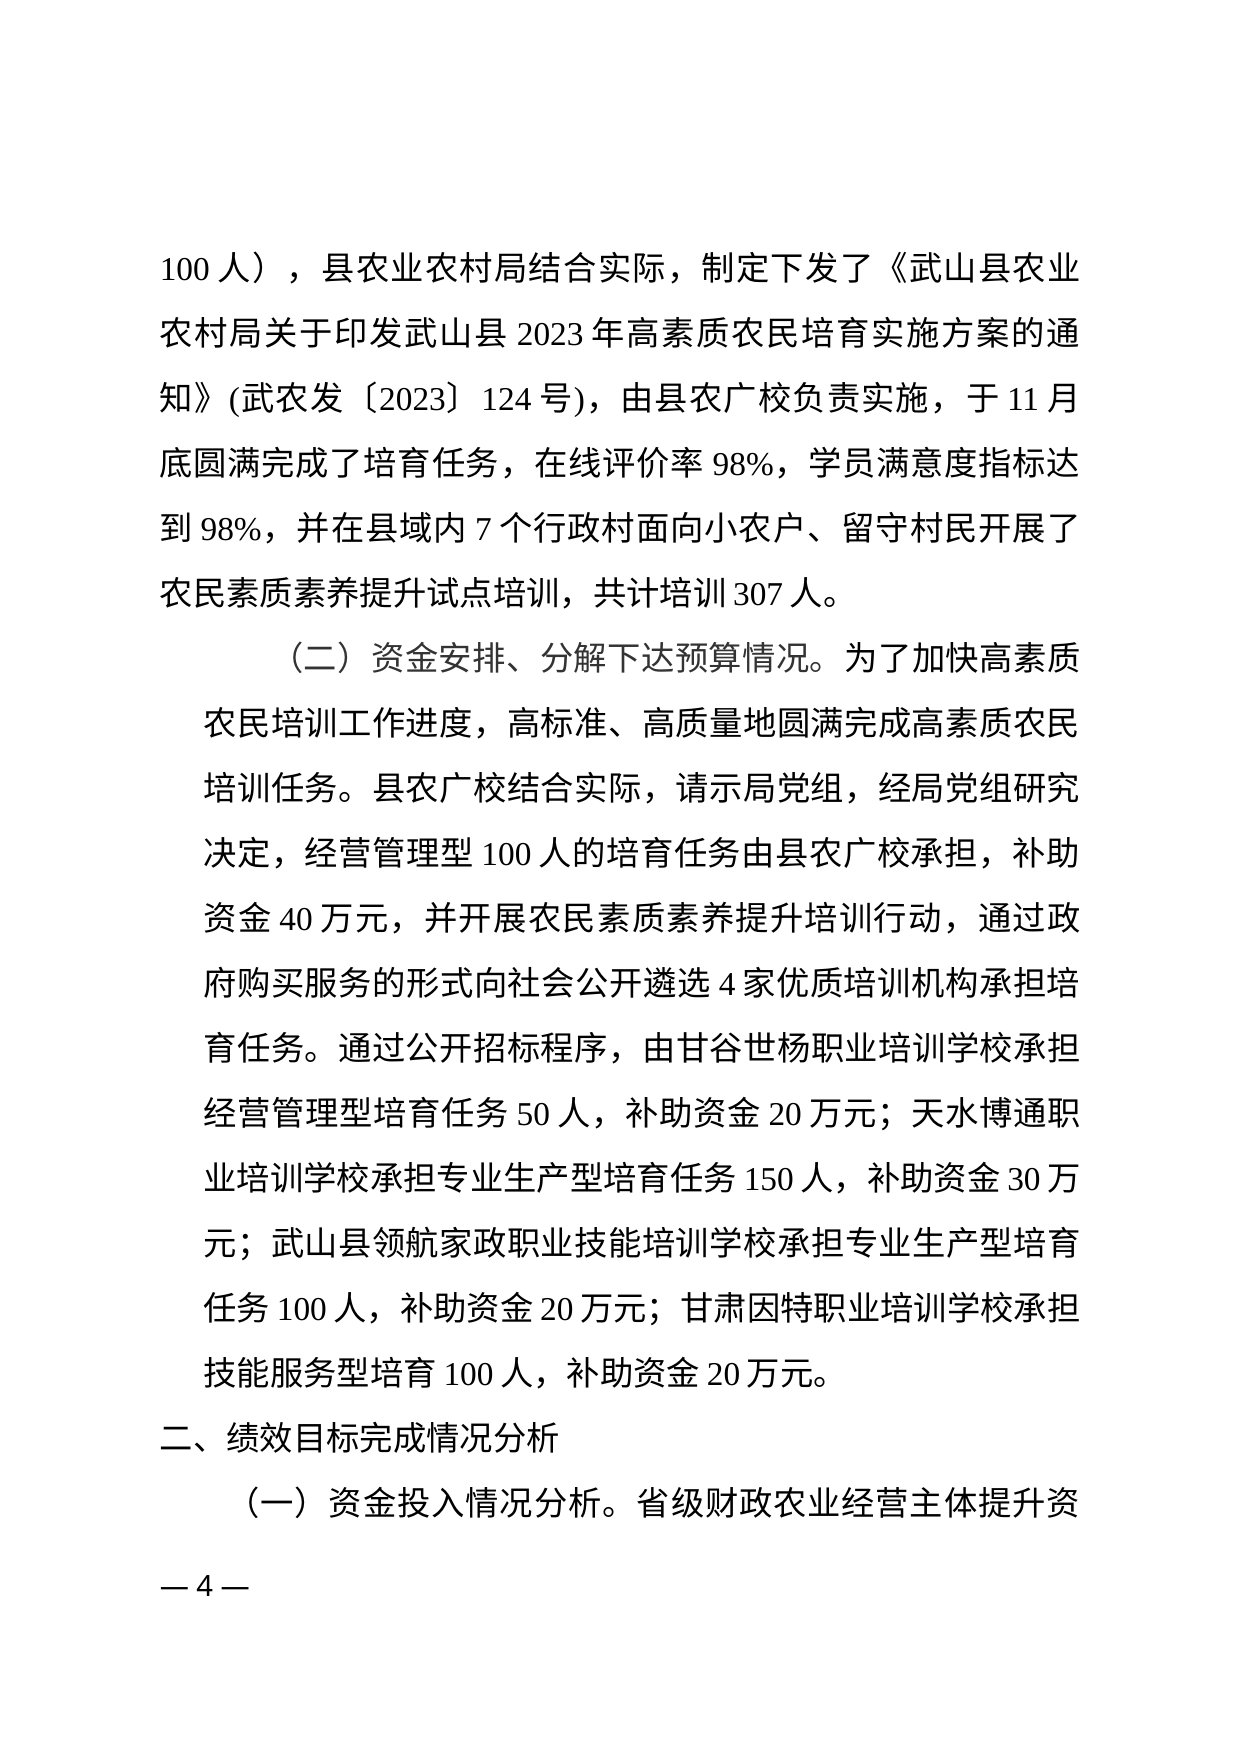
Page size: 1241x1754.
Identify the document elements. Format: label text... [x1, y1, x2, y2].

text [159, 1468, 1081, 1533]
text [159, 233, 1081, 623]
list 二、绩效目标完成情况分析 [159, 1403, 1081, 1468]
text （二）资金安排、分解下达预算情况。为了加快高素质农民培训工作进度，高标准、高质量地圆满完成高素质农民培训任务。县农广校结合实际，请示局党组，经局党组研究决定，经营管理型100人的培育任务由县农广校承担，补助资金40万元，并开展农民素质素养提升培训行动，通过政府购买服务的形式向社会公开遴选4家优质培训机构承担培育任务。通过公开招标程序，由甘谷世杨职业培训学校承担经营管理型培育任务50人，补助资金20万元；天水博通职业培训学校承担专业生产型培育任务150人，补助资金30万元；武山县领航家政职业技能培训学校承担专业生产型培育任务100人，补助资金20万元；甘肃因特职业培训学校承担技能服务型培育100人，补助资金20万元。 [203, 623, 1081, 1403]
